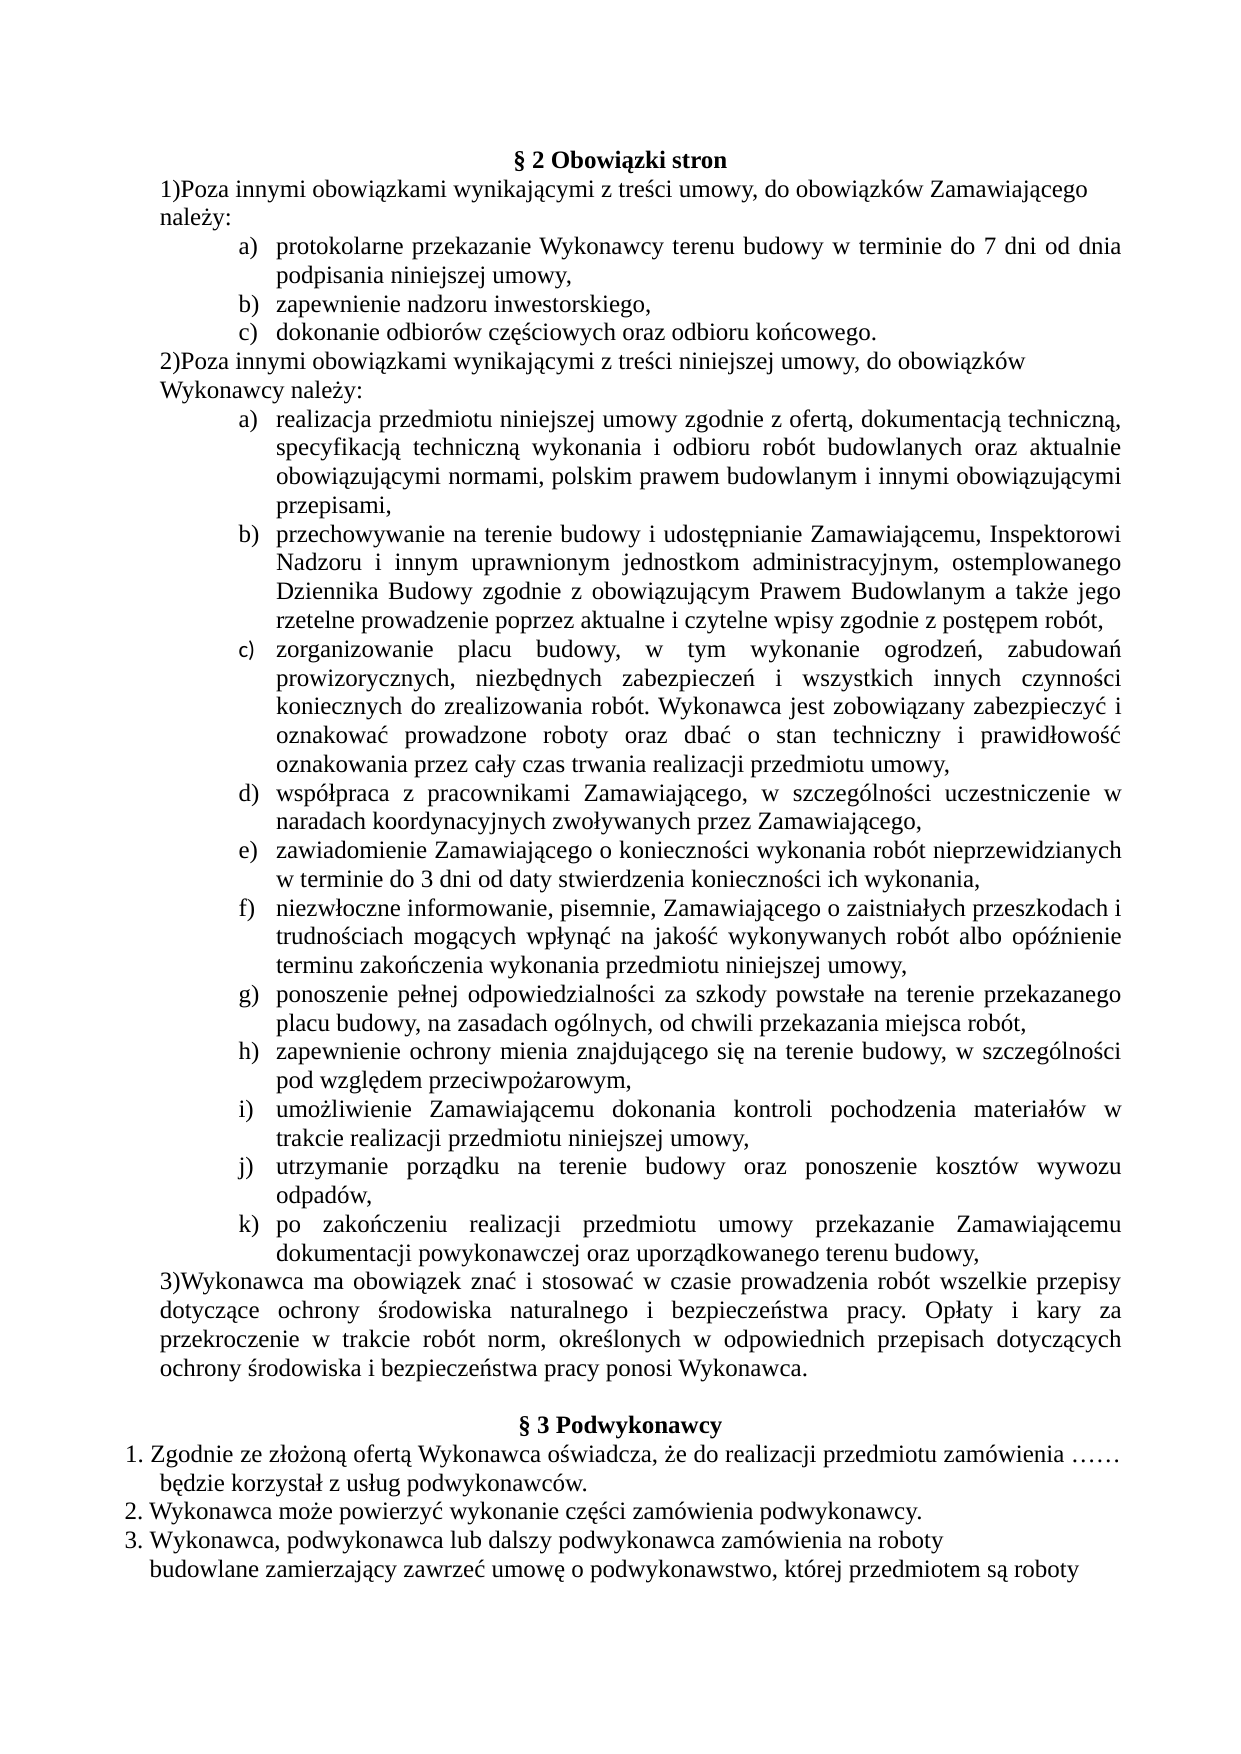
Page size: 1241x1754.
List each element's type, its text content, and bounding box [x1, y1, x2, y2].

list ponoszenie pełnej odpowiedzialności za szkody powstałe na terenie przekazanego placu budowy, na zasadach ogólnych, od chwili przekazania miejsca robót, [238, 979, 1122, 1036]
text 3. Wykonawca, podwykonawca lub dalszy podwykonawca zamówienia na roboty [118, 1525, 1122, 1554]
list zawiadomienie Zamawiającego o konieczności wykonania robót nieprzewidzianych w terminie do 3 dni od daty stwierdzenia konieczności ich wykonania, [238, 835, 1122, 893]
list protokolarne przekazanie Wykonawcy terenu budowy w terminie do 7 dni od dnia podpisania niniejszej umowy, [238, 231, 1122, 289]
list zorganizowanie placu budowy, w tym wykonanie ogrodzeń, zabudowań prowizorycznych, niezbędnych zabezpieczeń i wszystkich innych czynności koniecznych do zrealizowania robót. Wykonawca jest zobowiązany zabezpieczyć i oznakować prowadzone roboty oraz dbać o stan techniczny i prawidłowość oznakowania przez cały czas trwania realizacji przedmiotu umowy, [238, 634, 1122, 778]
list zapewnienie nadzoru inwestorskiego, [238, 289, 1122, 317]
list niezwłoczne informowanie, pisemnie, Zamawiającego o zaistniałych przeszkodach i trudnościach mogących wpłynąć na jakość wykonywanych robót albo opóźnienie terminu zakończenia wykonania przedmiotu niniejszej umowy, [238, 893, 1122, 979]
list Wykonawca ma obowiązek znać i stosować w czasie prowadzenia robót wszelkie przepisy dotyczące ochrony środowiska naturalnego i bezpieczeństwa pracy. Opłaty i kary za przekroczenie w trakcie robót norm, określonych w odpowiednich przepisach dotyczących ochrony środowiska i bezpieczeństwa pracy ponosi Wykonawca. [159, 1266, 1122, 1381]
list współpraca z pracownikami Zamawiającego, w szczególności uczestniczenie w naradach koordynacyjnych zwoływanych przez Zamawiającego, [238, 778, 1122, 835]
text 1. Zgodnie ze złożoną ofertą Wykonawca oświadcza, że do realizacji przedmiotu zamówienia ……będzie korzystał z usług podwykonawców. [118, 1439, 1122, 1496]
list umożliwienie Zamawiającemu dokonania kontroli pochodzenia materiałów w trakcie realizacji przedmiotu niniejszej umowy, [238, 1094, 1122, 1151]
list realizacja przedmiotu niniejszej umowy zgodnie z ofertą, dokumentacją techniczną, specyfikacją techniczną wykonania i odbioru robót budowlanych oraz aktualnie obowiązującymi normami, polskim prawem budowlanym i innymi obowiązującymi przepisami, [238, 404, 1122, 519]
list Poza innymi obowiązkami wynikającymi z treści umowy, do obowiązków Zamawiającego należy: [159, 174, 1122, 231]
text § 2 Obowiązki stron [118, 145, 1122, 174]
list Poza innymi obowiązkami wynikającymi z treści niniejszej umowy, do obowiązków Wykonawcy należy: [159, 346, 1122, 404]
list po zakończeniu realizacji przedmiotu umowy przekazanie Zamawiającemu dokumentacji powykonawczej oraz uporządkowanego terenu budowy, [238, 1209, 1122, 1266]
list zapewnienie ochrony mienia znajdującego się na terenie budowy, w szczególności pod względem przeciwpożarowym, [238, 1036, 1122, 1094]
list utrzymanie porządku na terenie budowy oraz ponoszenie kosztów wywozu odpadów, [238, 1151, 1122, 1209]
text § 3 Podwykonawcy [118, 1410, 1122, 1439]
text budowlane zamierzający zawrzeć umowę o podwykonawstwo, której przedmiotem są roboty [118, 1554, 1122, 1583]
text 2. Wykonawca może powierzyć wykonanie części zamówienia podwykonawcy. [118, 1496, 1122, 1525]
list dokonanie odbiorów częściowych oraz odbioru końcowego. [238, 317, 1122, 346]
list przechowywanie na terenie budowy i udostępnianie Zamawiającemu, Inspektorowi Nadzoru i innym uprawnionym jednostkom administracyjnym, ostemplowanego Dziennika Budowy zgodnie z obowiązującym Prawem Budowlanym a także jego rzetelne prowadzenie poprzez aktualne i czytelne wpisy zgodnie z postępem robót, [238, 519, 1122, 634]
